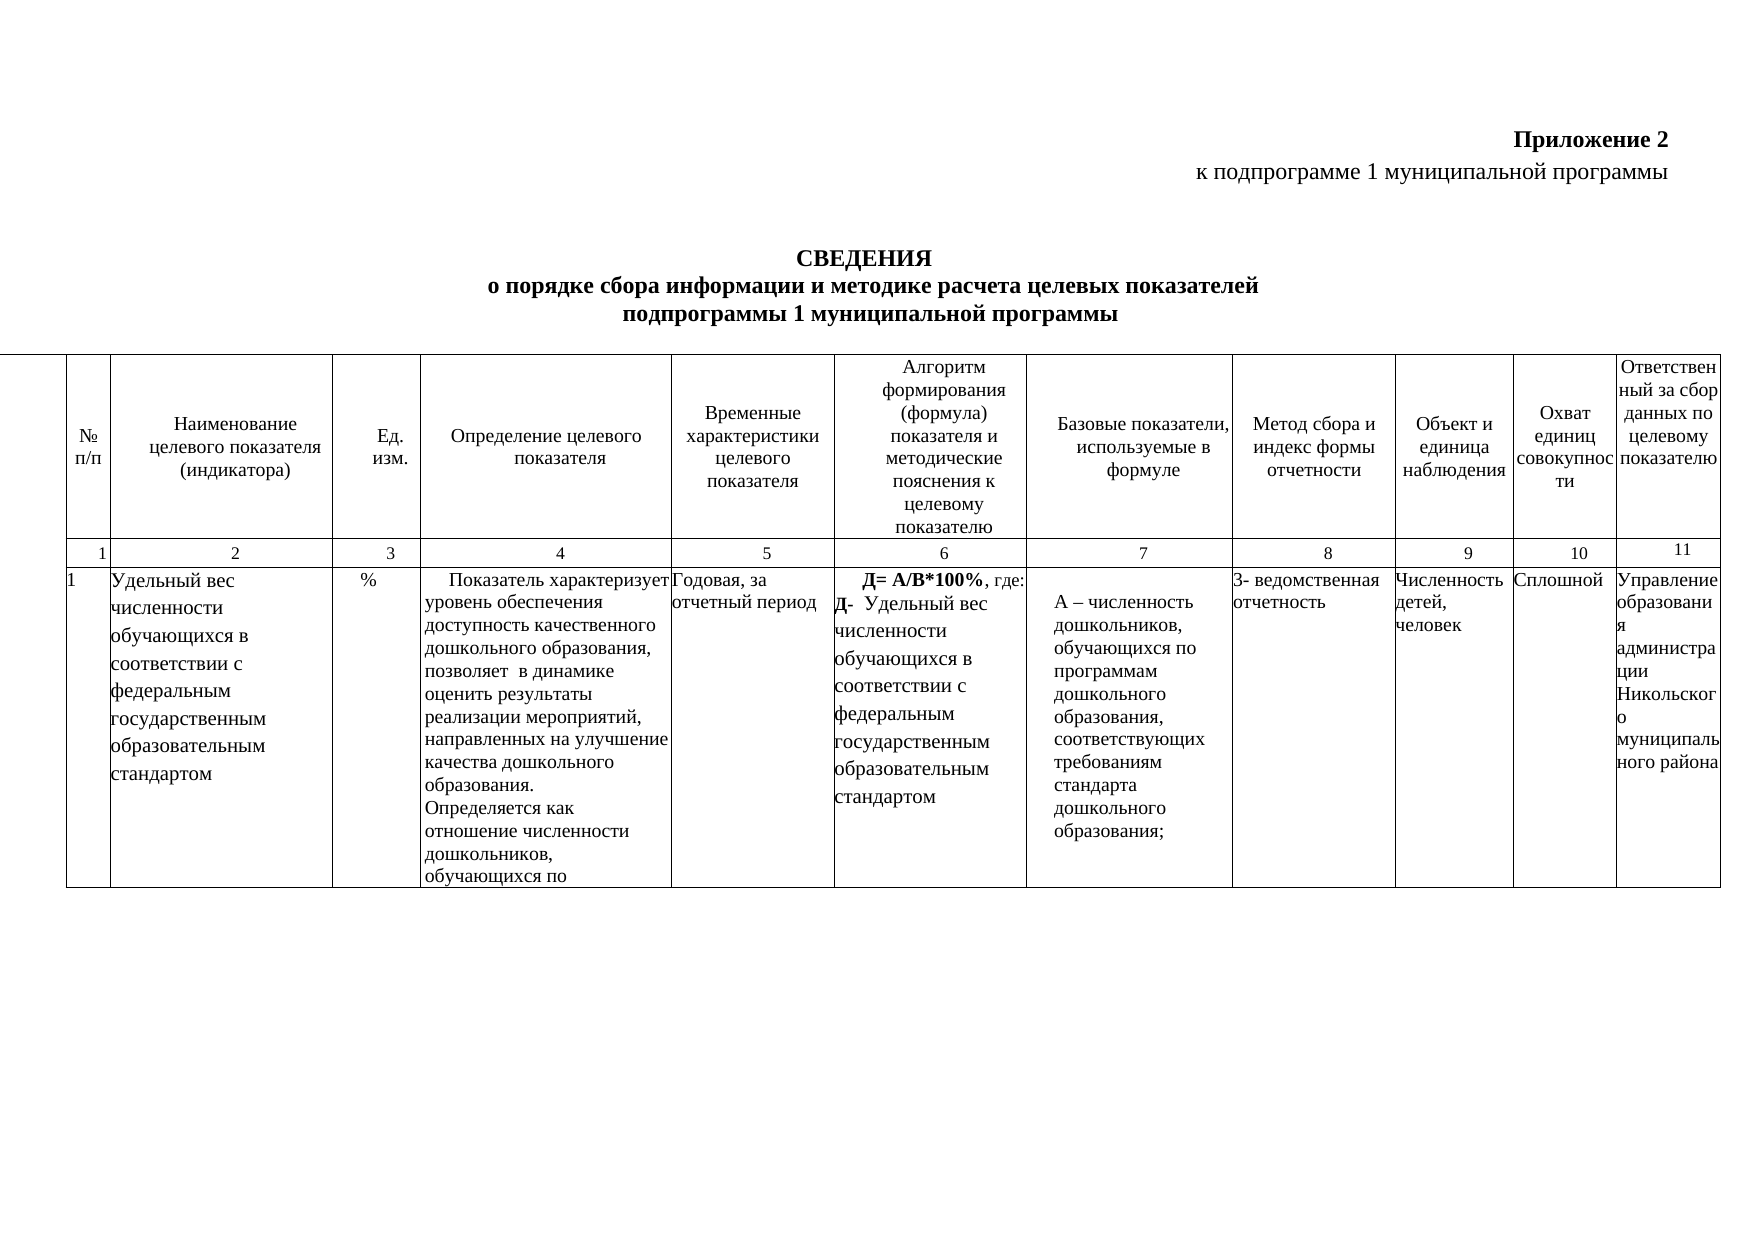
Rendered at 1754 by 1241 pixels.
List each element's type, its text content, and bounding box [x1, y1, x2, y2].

table_cell Охват единиц совокупности [1514, 355, 1616, 538]
table_cell 8 [1233, 539, 1395, 567]
table_cell Ответственный за сбор данных по целевому показателю [1617, 355, 1720, 538]
table_cell Наименование целевого показателя (индикатора) [111, 355, 332, 538]
table_header СВЕДЕНИЯ о порядке сбора информации и методике расчета целевых показателей подпрограммы 1 муниципальной программы [0, 189, 1720, 354]
table_cell Сплошной [1514, 568, 1616, 887]
table_cell Метод сбора и индекс формы отчетности [1233, 355, 1395, 538]
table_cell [835, 568, 1026, 887]
table_cell Временные характеристики целевого показателя [672, 355, 834, 538]
table_cell 3 [333, 539, 420, 567]
text к подпрограмме 1 муниципальной программы [44, 157, 1668, 184]
table_cell А – численность дошкольников, обучающихся по программам дошкольного образования, соответствующих требованиям стандарта дошкольного образования; [1027, 568, 1232, 887]
table_cell 4 [421, 539, 671, 567]
table_cell Алгоритм формирования (формула) показателя и методические пояснения к целевому показателю [835, 355, 1026, 538]
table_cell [672, 568, 834, 887]
table_cell Определение целевого показателя [421, 355, 671, 538]
table_cell 1 [67, 539, 110, 567]
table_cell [111, 568, 332, 887]
text Приложение 2 [44, 125, 1668, 153]
table_cell 1 [67, 568, 110, 887]
table_cell Объект и единица наблюдения [1396, 355, 1513, 538]
table_cell 6 [835, 539, 1026, 567]
table_cell № п/п [67, 355, 110, 538]
table_cell 10 [1514, 539, 1616, 567]
table_cell 7 [1027, 539, 1232, 567]
table_cell Ед. изм. [333, 355, 420, 538]
table_cell 11 [1617, 539, 1720, 567]
table_cell 9 [1396, 539, 1513, 567]
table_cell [1233, 568, 1395, 887]
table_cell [1396, 568, 1513, 887]
table_cell 2 [111, 539, 332, 567]
table_cell Базовые показатели, используемые в формуле [1027, 355, 1232, 538]
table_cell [421, 568, 671, 887]
table_cell 5 [672, 539, 834, 567]
table_cell % [333, 568, 420, 887]
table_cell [1617, 568, 1720, 887]
